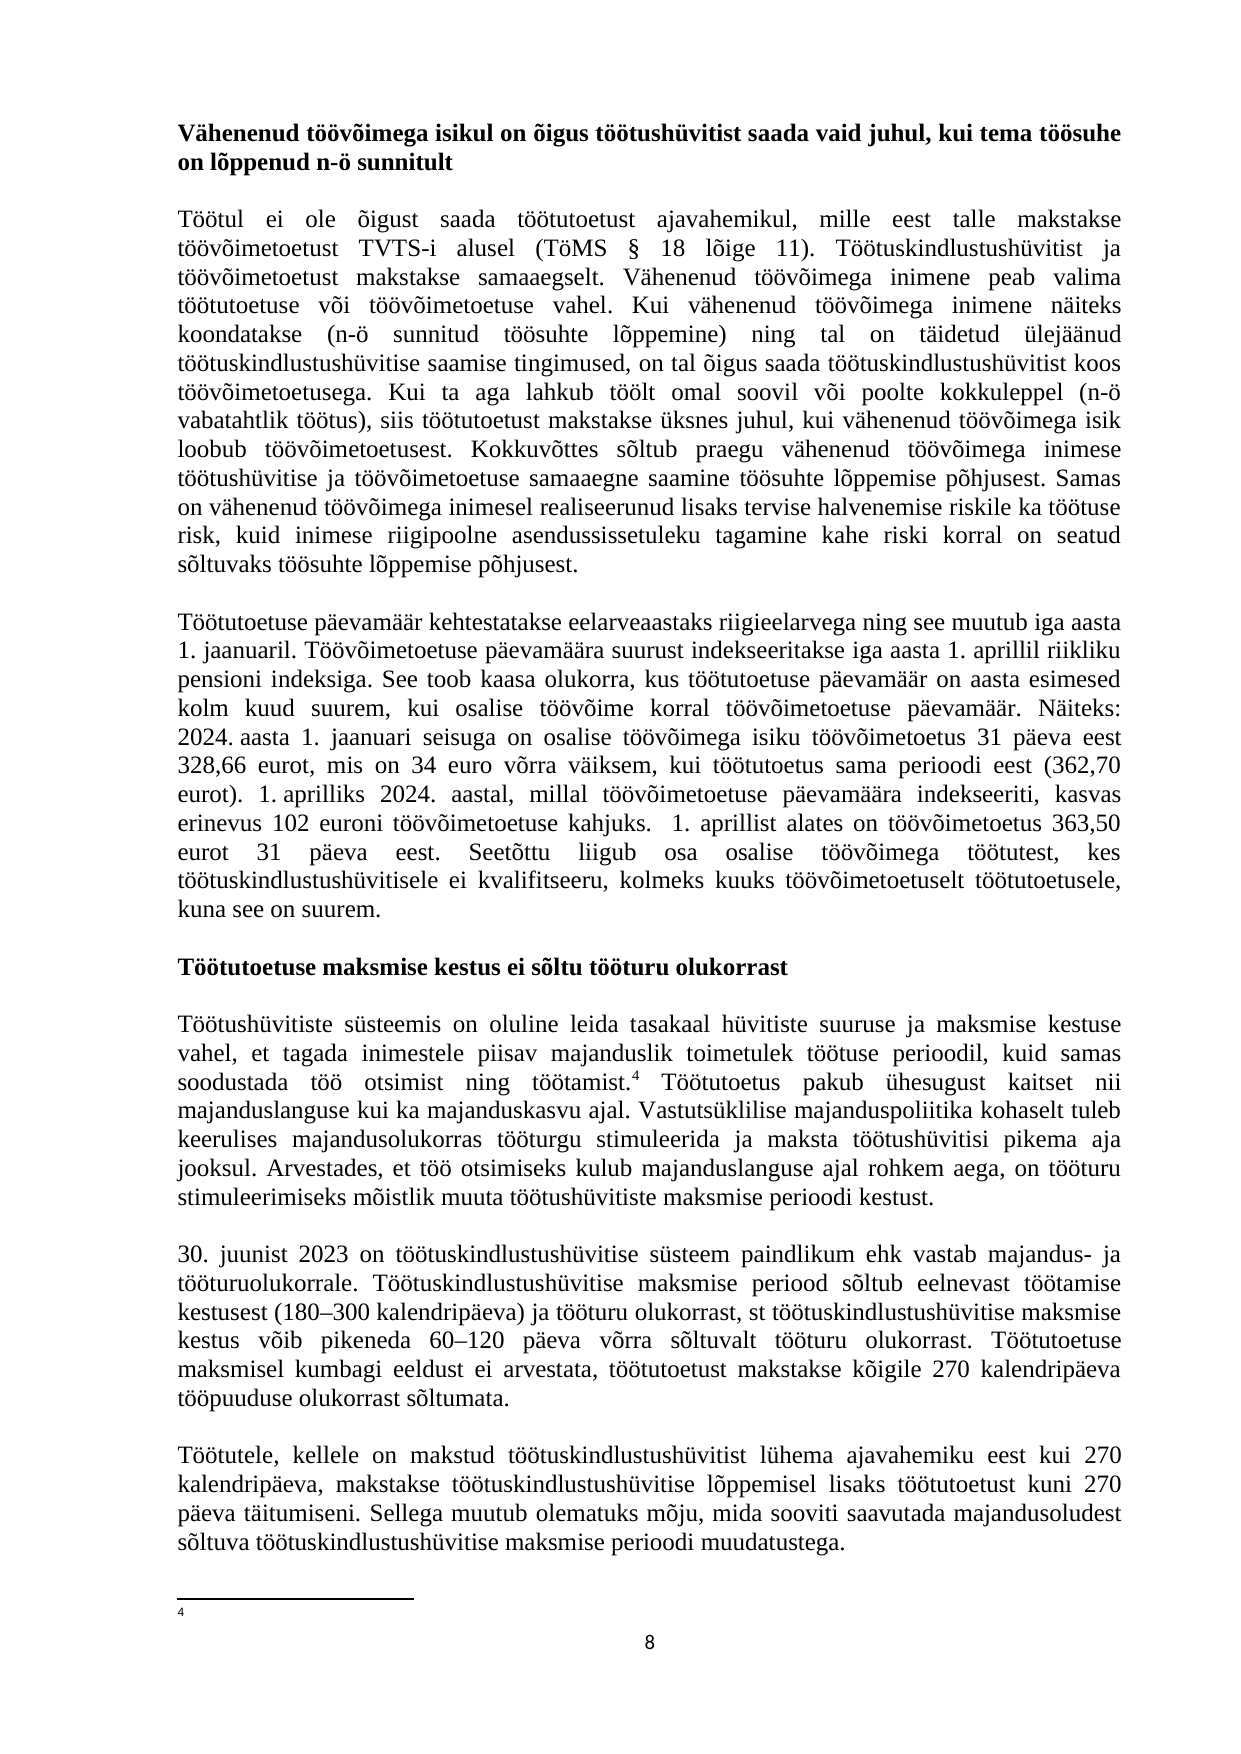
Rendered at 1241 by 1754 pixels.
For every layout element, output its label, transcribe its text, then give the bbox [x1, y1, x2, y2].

text Töötutoetuse päevamäär kehtestatakse eelarveaastaks riigieelarvega ning see muutub iga aasta 1. jaanuaril. Töövõimetoetuse päevamäära suurust indekseeritakse iga aasta 1. aprillil riikliku pensioni indeksiga. See toob kaasa olukorra, kus töötutoetuse päevamäär on aasta esimesed kolm kuud suurem, kui osalise töövõime korral töövõimetoetuse päevamäär. Näiteks: 2024. aasta 1. jaanuari seisuga on osalise töövõimega isiku töövõimetoetus 31 päeva eest 328,66 eurot, mis on 34 euro võrra väiksem, kui töötutoetus sama perioodi eest (362,70 eurot). 1. aprilliks 2024. aastal, millal töövõimetoetuse päevamäära indekseeriti, kasvas erinevus 102 euroni töövõimetoetuse kahjuks. 1. aprillist alates on töövõimetoetus 363,50 eurot 31 päeva eest. Seetõttu liigub osa osalise töövõimega töötutest, kes töötuskindlustushüvitisele ei kvalifitseeru, kolmeks kuuks töövõimetoetuselt töötutoetusele, kuna see on suurem. [177, 607, 1122, 923]
text 30. juunist 2023 on töötuskindlustushüvitise süsteem paindlikum ehk vastab majandus- ja tööturuolukorrale. Töötuskindlustushüvitise maksmise periood sõltub eelnevast töötamise kestusest (180–300 kalendripäeva) ja tööturu olukorrast, st töötuskindlustushüvitise maksmise kestus võib pikeneda 60–120 päeva võrra sõltuvalt tööturu olukorrast. Töötutoetuse maksmisel kumbagi eeldust ei arvestata, töötutoetust makstakse kõigile 270 kalendripäeva tööpuuduse olukorrast sõltumata. [177, 1239, 1122, 1412]
text Töötushüvitiste süsteemis on oluline leida tasakaal hüvitiste suuruse ja maksmise kestuse vahel, et tagada inimestele piisav majanduslik toimetulek töötuse perioodil, kuid samas soodustada töö otsimist ning töötamist. Töötutoetus pakub ühesugust kaitset nii majanduslanguse kui ka majanduskasvu ajal. Vastutsüklilise majanduspoliitika kohaselt tuleb keerulises majandusolukorras tööturgu stimuleerida ja maksta töötushüvitisi pikema aja jooksul. Arvestades, et töö otsimiseks kulub majanduslanguse ajal rohkem aega, on tööturu stimuleerimiseks mõistlik muuta töötushüvitiste maksmise perioodi kestust. [177, 1009, 1122, 1211]
text Töötul ei ole õigust saada töötutoetust ajavahemikul, mille eest talle makstakse töövõimetoetust TVTS-i alusel (TöMS § 18 lõige 11). Töötuskindlustushüvitist ja töövõimetoetust makstakse samaaegselt. Vähenenud töövõimega inimene peab valima töötutoetuse või töövõimetoetuse vahel. Kui vähenenud töövõimega inimene näiteks koondatakse (n-ö sunnitud töösuhte lõppemine) ning tal on täidetud ülejäänud töötuskindlustushüvitise saamise tingimused, on tal õigus saada töötuskindlustushüvitist koos töövõimetoetusega. Kui ta aga lahkub töölt omal soovil või poolte kokkuleppel (n-ö vabatahtlik töötus), siis töötutoetust makstakse üksnes juhul, kui vähenenud töövõimega isik loobub töövõimetoetusest. Kokkuvõttes sõltub praegu vähenenud töövõimega inimese töötushüvitise ja töövõimetoetuse samaaegne saamine töösuhte lõppemise põhjusest. Samas on vähenenud töövõimega inimesel realiseerunud lisaks tervise halvenemise riskile ka töötuse risk, kuid inimese riigipoolne asendussissetuleku tagamine kahe riski korral on seatud sõltuvaks töösuhte lõppemise põhjusest. [177, 204, 1122, 578]
text Vähenenud töövõimega isikul on õigus töötushüvitist saada vaid juhul, kui tema töösuhe on lõppenud n-ö sunnitult [177, 118, 1122, 176]
text Töötutoetuse maksmise kestus ei sõltu tööturu olukorrast [177, 952, 1122, 981]
text Töötutele, kellele on makstud töötuskindlustushüvitist lühema ajavahemiku eest kui 270 kalendripäeva, makstakse töötuskindlustushüvitise lõppemisel lisaks töötutoetust kuni 270 päeva täitumiseni. Sellega muutub olematuks mõju, mida sooviti saavutada majandusoludest sõltuva töötuskindlustushüvitise maksmise perioodi muudatustega. [177, 1441, 1122, 1556]
